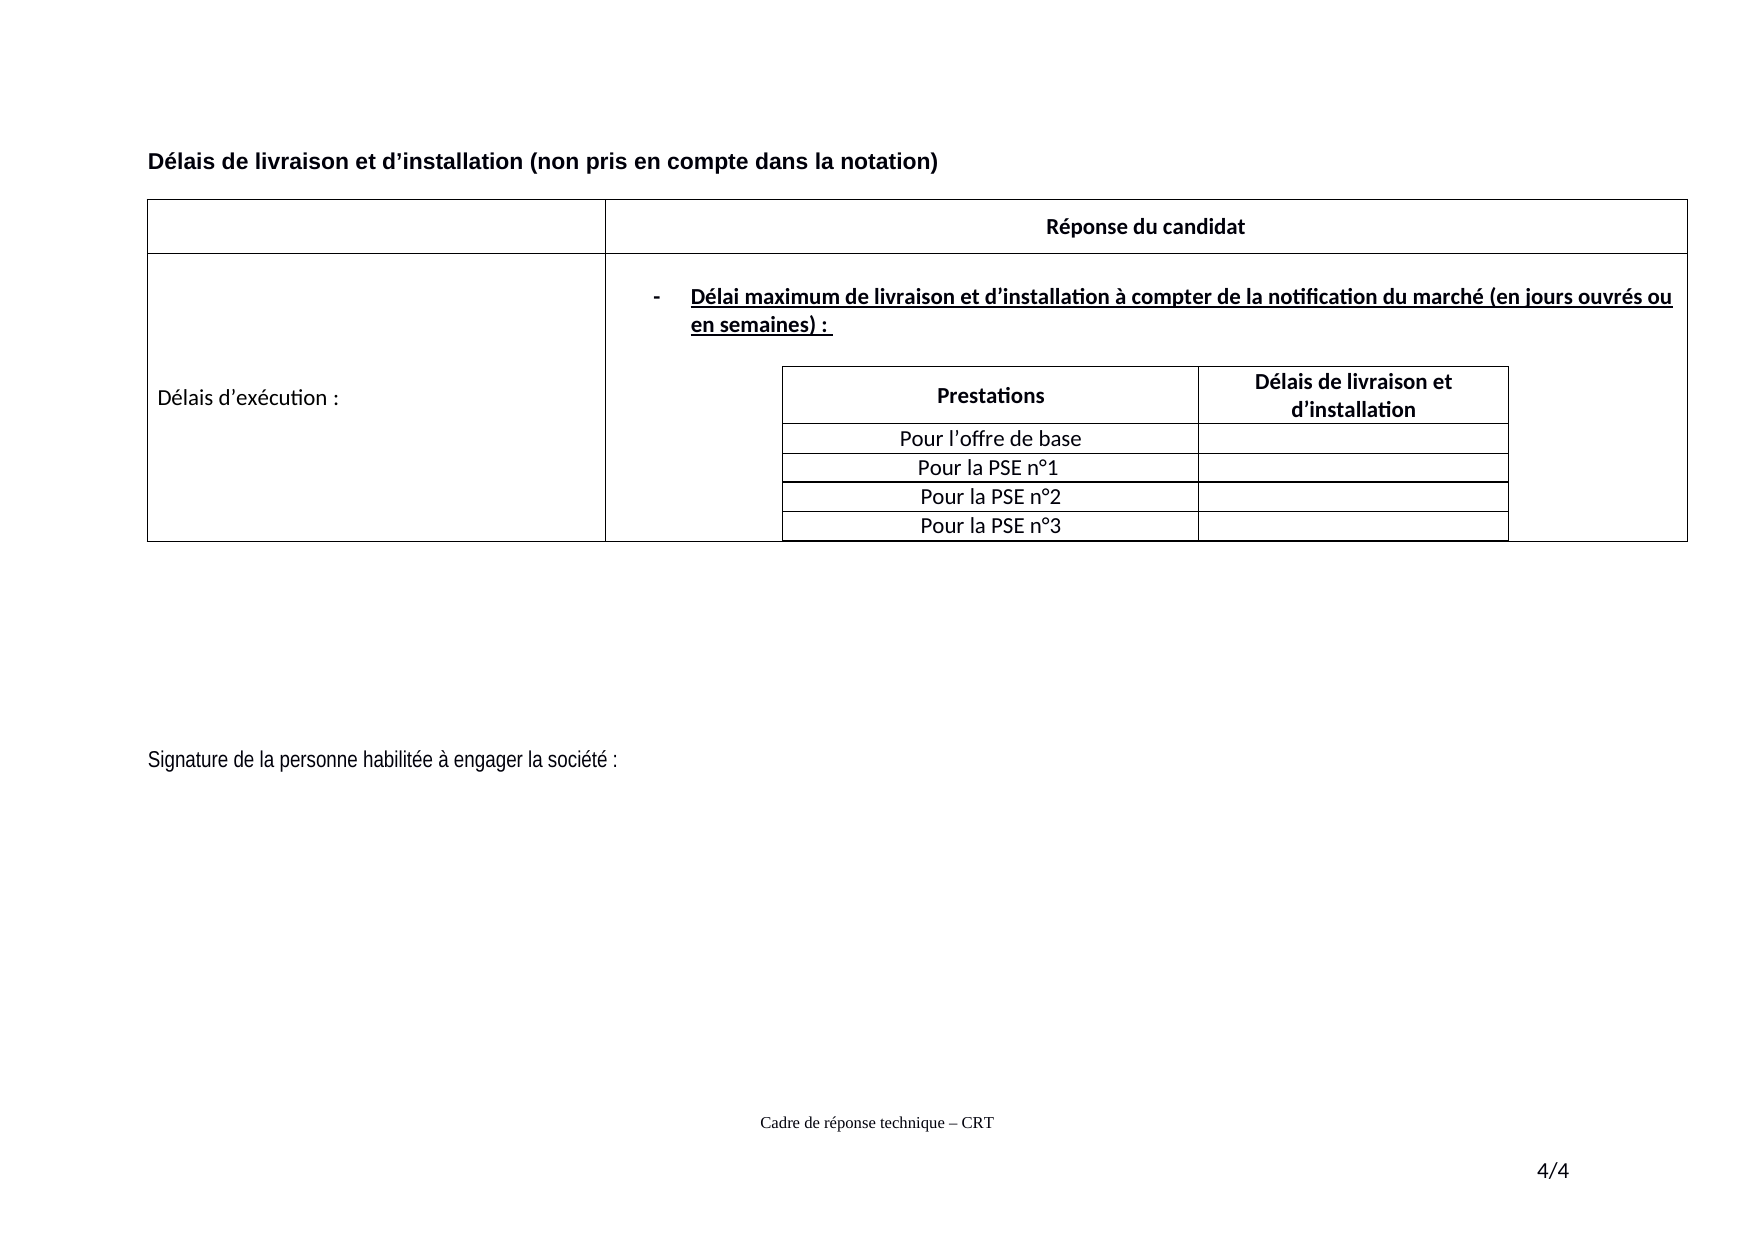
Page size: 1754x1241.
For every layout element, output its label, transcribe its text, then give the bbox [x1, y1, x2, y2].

table_header [148, 200, 605, 253]
table_header Réponse du candidat [606, 200, 1687, 253]
text Délais de livraison et d’installation (non pris en compte dans la notation) [148, 148, 1606, 174]
table_cell Délais d’exécution : [148, 254, 605, 541]
text Signature de la personne habilitée à engager la société : [148, 746, 1606, 772]
table_cell Délai maximum de livraison et d’installation à compter de la notification du marché (en jours ouvrés ou en semaines) : [606, 254, 1687, 541]
